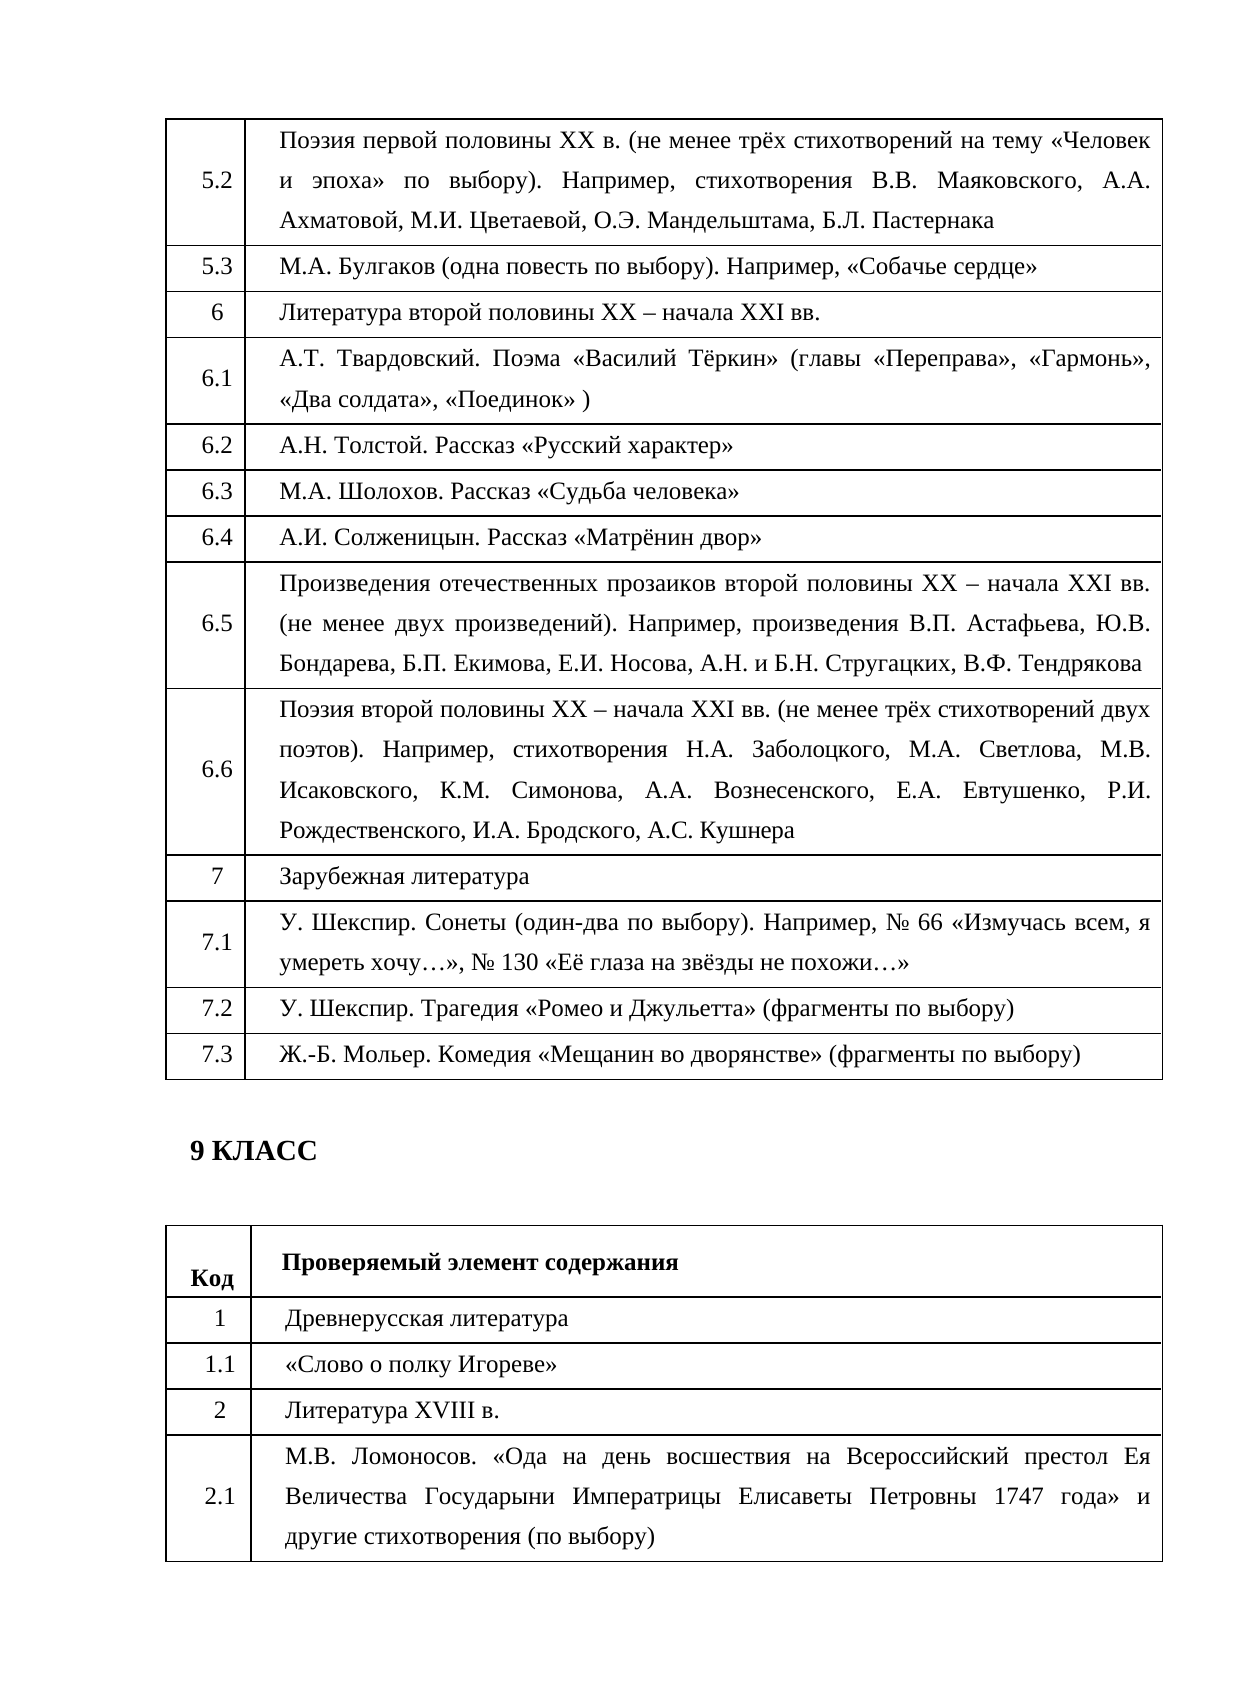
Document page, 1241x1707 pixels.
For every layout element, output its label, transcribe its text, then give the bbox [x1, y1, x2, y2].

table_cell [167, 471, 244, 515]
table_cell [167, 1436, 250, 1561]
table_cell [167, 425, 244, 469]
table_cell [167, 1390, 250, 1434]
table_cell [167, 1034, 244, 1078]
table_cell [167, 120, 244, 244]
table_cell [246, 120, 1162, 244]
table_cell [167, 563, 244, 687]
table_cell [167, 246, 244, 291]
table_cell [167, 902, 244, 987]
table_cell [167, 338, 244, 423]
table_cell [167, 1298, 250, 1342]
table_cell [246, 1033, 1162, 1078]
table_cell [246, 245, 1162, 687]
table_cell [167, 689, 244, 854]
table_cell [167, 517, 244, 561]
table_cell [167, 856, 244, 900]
text 9 КЛАСС [190, 1133, 1152, 1167]
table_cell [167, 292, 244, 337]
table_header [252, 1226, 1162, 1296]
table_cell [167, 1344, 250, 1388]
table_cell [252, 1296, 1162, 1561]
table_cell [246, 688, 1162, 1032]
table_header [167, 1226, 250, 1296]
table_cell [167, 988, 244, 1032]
